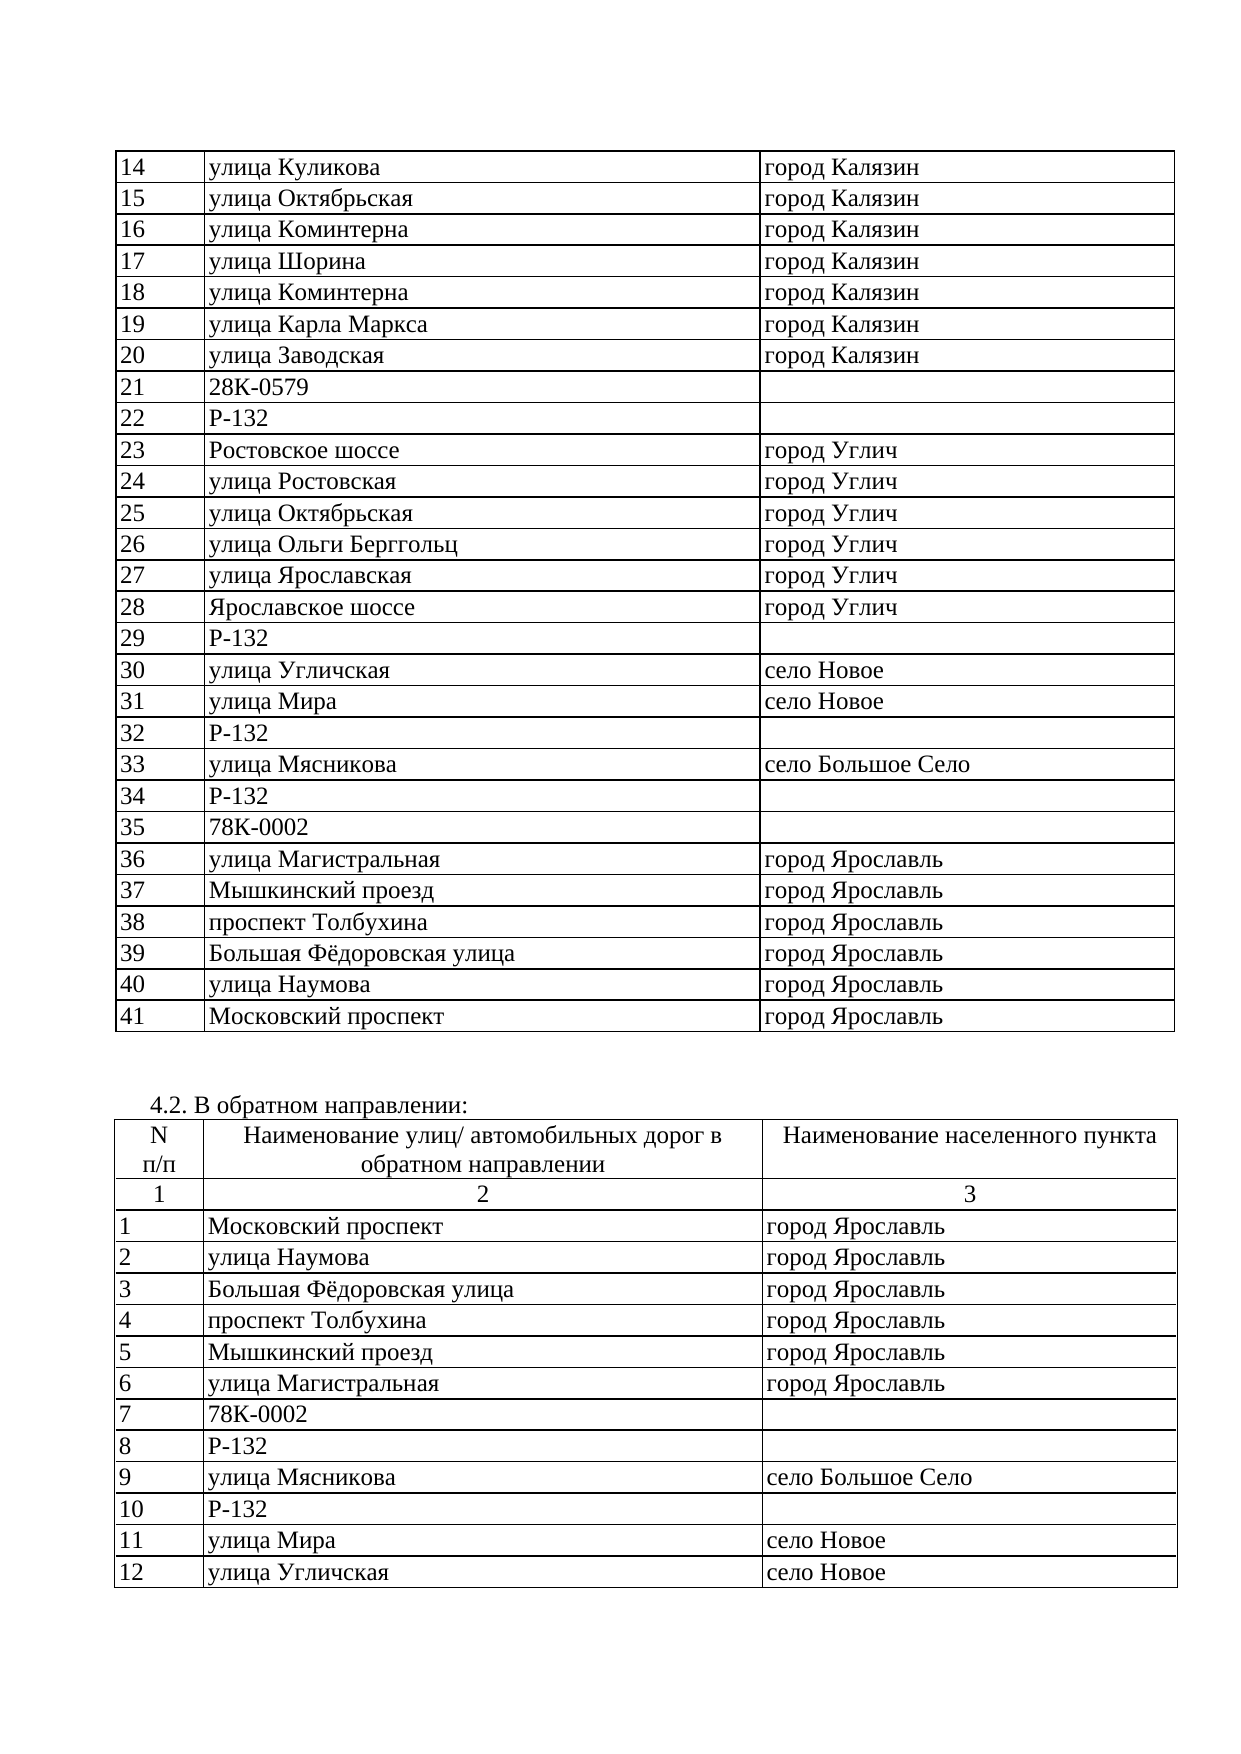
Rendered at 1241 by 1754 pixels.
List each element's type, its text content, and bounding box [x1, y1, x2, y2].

table_cell город Ярославль [763, 1241, 1177, 1272]
table_cell улица Мясникова [204, 1462, 762, 1492]
table_cell [761, 403, 1174, 433]
text 4.2. В обратном направлении: [150, 1090, 1090, 1119]
table_cell 30 [117, 655, 204, 685]
table_cell 39 [117, 938, 204, 968]
table_cell улица Наумова [204, 1242, 762, 1272]
table_cell улица Мира [205, 686, 759, 716]
table_cell город Калязин [761, 340, 1174, 370]
table_cell город Калязин [761, 277, 1174, 307]
table_cell Ярославское шоссе [205, 592, 759, 622]
table_cell Р-132 [204, 1494, 762, 1524]
table_cell город Углич [761, 561, 1174, 590]
table_header Наименование населенного пункта [763, 1120, 1177, 1178]
table_cell улица Коминтерна [205, 215, 759, 244]
table_cell Ростовское шоссе [205, 435, 759, 464]
table_cell город Ярославль [763, 1335, 1177, 1366]
table_cell Р-132 [205, 781, 759, 811]
table_cell проспект Толбухина [205, 907, 759, 936]
table_cell 21 [117, 372, 204, 402]
table_cell 9 [115, 1462, 203, 1492]
table_cell город Ярославль [761, 970, 1174, 999]
table_cell 29 [117, 623, 204, 653]
table_cell село Большое Село [761, 749, 1174, 779]
table_cell 37 [117, 875, 204, 905]
table_cell проспект Толбухина [204, 1305, 762, 1335]
table_cell улица Карла Маркса [205, 309, 759, 339]
table_cell город Углич [761, 592, 1174, 622]
table_cell улица Наумова [205, 970, 759, 999]
table_cell [761, 623, 1174, 653]
table_cell город Углич [761, 529, 1174, 559]
table_cell 18 [117, 277, 204, 307]
table_cell город Ярославль [761, 938, 1174, 968]
table_cell город Ярославль [763, 1272, 1177, 1303]
table_cell улица Октябрьская [205, 183, 759, 213]
table_cell улица Магистральная [204, 1368, 762, 1398]
table_cell [763, 1492, 1177, 1524]
table_cell 38 [117, 907, 204, 936]
table_cell село Большое Село [763, 1461, 1177, 1492]
table_cell 25 [117, 498, 204, 527]
table_cell 10 [115, 1493, 203, 1524]
table_cell улица Ярославская [205, 561, 759, 590]
table_cell 78К-0002 [204, 1400, 762, 1429]
table_cell [761, 812, 1174, 842]
table_cell город Калязин [761, 309, 1174, 339]
table_cell город Ярославль [761, 844, 1174, 873]
table_cell 33 [117, 749, 204, 779]
table_cell село Новое [763, 1555, 1177, 1587]
table_cell 14 [117, 152, 204, 181]
table_cell 3 [115, 1273, 203, 1303]
table_cell 7 [115, 1399, 203, 1429]
table_cell 27 [117, 561, 204, 590]
table_cell 31 [117, 686, 204, 716]
table_cell село Новое [761, 655, 1174, 685]
table_cell 3 [763, 1178, 1177, 1209]
table_cell 11 [115, 1525, 203, 1555]
table_cell город Калязин [761, 183, 1174, 213]
table_cell 23 [117, 435, 204, 464]
table_cell 12 [115, 1556, 203, 1587]
table_cell улица Коминтерна [205, 277, 759, 307]
table_cell Р-132 [205, 623, 759, 653]
table_cell [763, 1398, 1177, 1429]
table_cell улица Заводская [205, 340, 759, 370]
table_cell 22 [117, 403, 204, 433]
table_cell 5 [115, 1336, 203, 1366]
table_cell 15 [117, 183, 204, 213]
table_cell город Углич [761, 466, 1174, 496]
table_cell 34 [117, 781, 204, 811]
table_cell [761, 372, 1174, 402]
table_cell город Ярославль [763, 1209, 1177, 1241]
table_cell Р-132 [205, 403, 759, 433]
table_cell улица Шорина [205, 246, 759, 276]
table_cell Большая Фёдоровская улица [205, 938, 759, 968]
table_cell [763, 1429, 1177, 1461]
table_cell 17 [117, 246, 204, 276]
table_cell Р-132 [205, 718, 759, 748]
table_cell улица Ольги Берггольц [205, 529, 759, 559]
table_cell улица Магистральная [205, 844, 759, 873]
table_cell 35 [117, 812, 204, 842]
table_cell город Ярославль [761, 907, 1174, 936]
table_cell село Новое [761, 686, 1174, 716]
table_cell город Калязин [761, 215, 1174, 244]
table_cell 16 [117, 215, 204, 244]
table_cell улица Куликова [205, 152, 759, 181]
table_cell город Ярославль [763, 1304, 1177, 1335]
table_cell 6 [115, 1368, 203, 1398]
table_cell 36 [117, 844, 204, 873]
table_cell 4 [115, 1305, 203, 1335]
table_cell 19 [117, 309, 204, 339]
table_cell Мышкинский проезд [204, 1337, 762, 1366]
table_cell улица Ростовская [205, 466, 759, 496]
table_cell Р-132 [204, 1431, 762, 1461]
table_cell 26 [117, 529, 204, 559]
table_cell Московский проспект [205, 1001, 759, 1031]
table_cell 2 [115, 1242, 203, 1272]
table_cell улица Октябрьская [205, 498, 759, 527]
table_cell город Ярославль [763, 1366, 1177, 1398]
table_cell 32 [117, 718, 204, 748]
table_cell улица Мясникова [205, 749, 759, 779]
table_cell город Углич [761, 435, 1174, 464]
table_cell 20 [117, 340, 204, 370]
table_cell 78К-0002 [205, 812, 759, 842]
table_cell 8 [115, 1430, 203, 1461]
table_cell город Ярославль [761, 875, 1174, 905]
table_cell город Ярославль [761, 1001, 1174, 1031]
table_cell [761, 781, 1174, 811]
table_header N п/п [115, 1120, 203, 1178]
table_cell 40 [117, 970, 204, 999]
table_cell 24 [117, 466, 204, 496]
table_cell улица Мира [204, 1525, 762, 1555]
table_cell 2 [204, 1179, 762, 1209]
table_cell улица Угличская [204, 1557, 762, 1587]
table_cell Мышкинский проезд [205, 875, 759, 905]
table_cell улица Угличская [205, 655, 759, 685]
table_cell город Углич [761, 498, 1174, 527]
table_cell [761, 718, 1174, 748]
table_cell 1 [115, 1179, 203, 1209]
table_cell село Новое [763, 1524, 1177, 1555]
table_cell город Калязин [761, 246, 1174, 276]
table_cell Большая Фёдоровская улица [204, 1274, 762, 1303]
table_cell 41 [117, 1001, 204, 1031]
table_cell город Калязин [761, 152, 1174, 181]
table_cell 28К-0579 [205, 372, 759, 402]
table_cell 1 [115, 1210, 203, 1241]
table_cell 28 [117, 592, 204, 622]
table_header Наименование улиц/ автомобильных дорог в обратном направлении [204, 1120, 762, 1178]
table_cell Московский проспект [204, 1211, 762, 1241]
